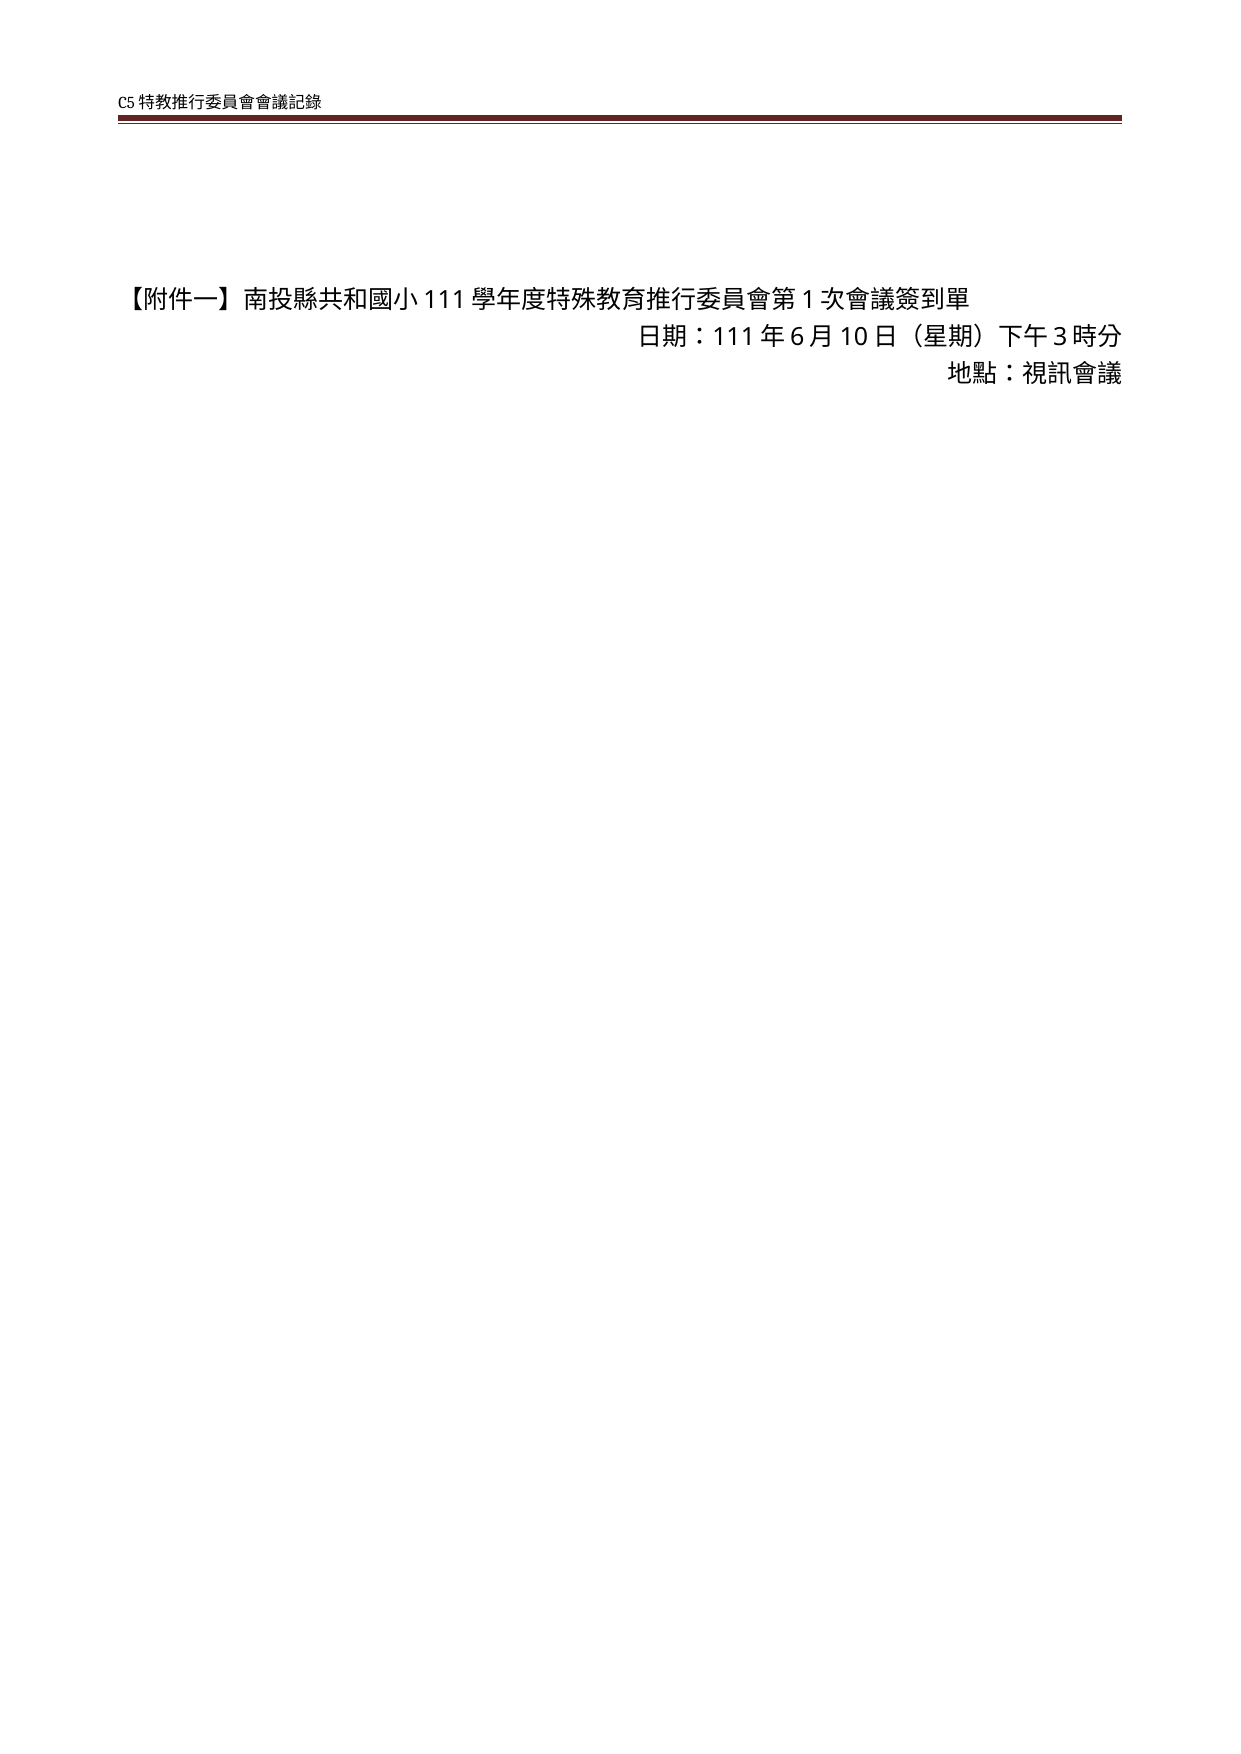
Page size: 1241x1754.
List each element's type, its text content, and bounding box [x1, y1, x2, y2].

text 【附件一】南投縣共和國小111學年度特殊教育推行委員會第1次會議簽到單 [118, 279, 1122, 317]
text 地點：視訊會議 [118, 353, 1122, 389]
text 日期：111年6月10日（星期）下午3時分 [118, 317, 1122, 353]
